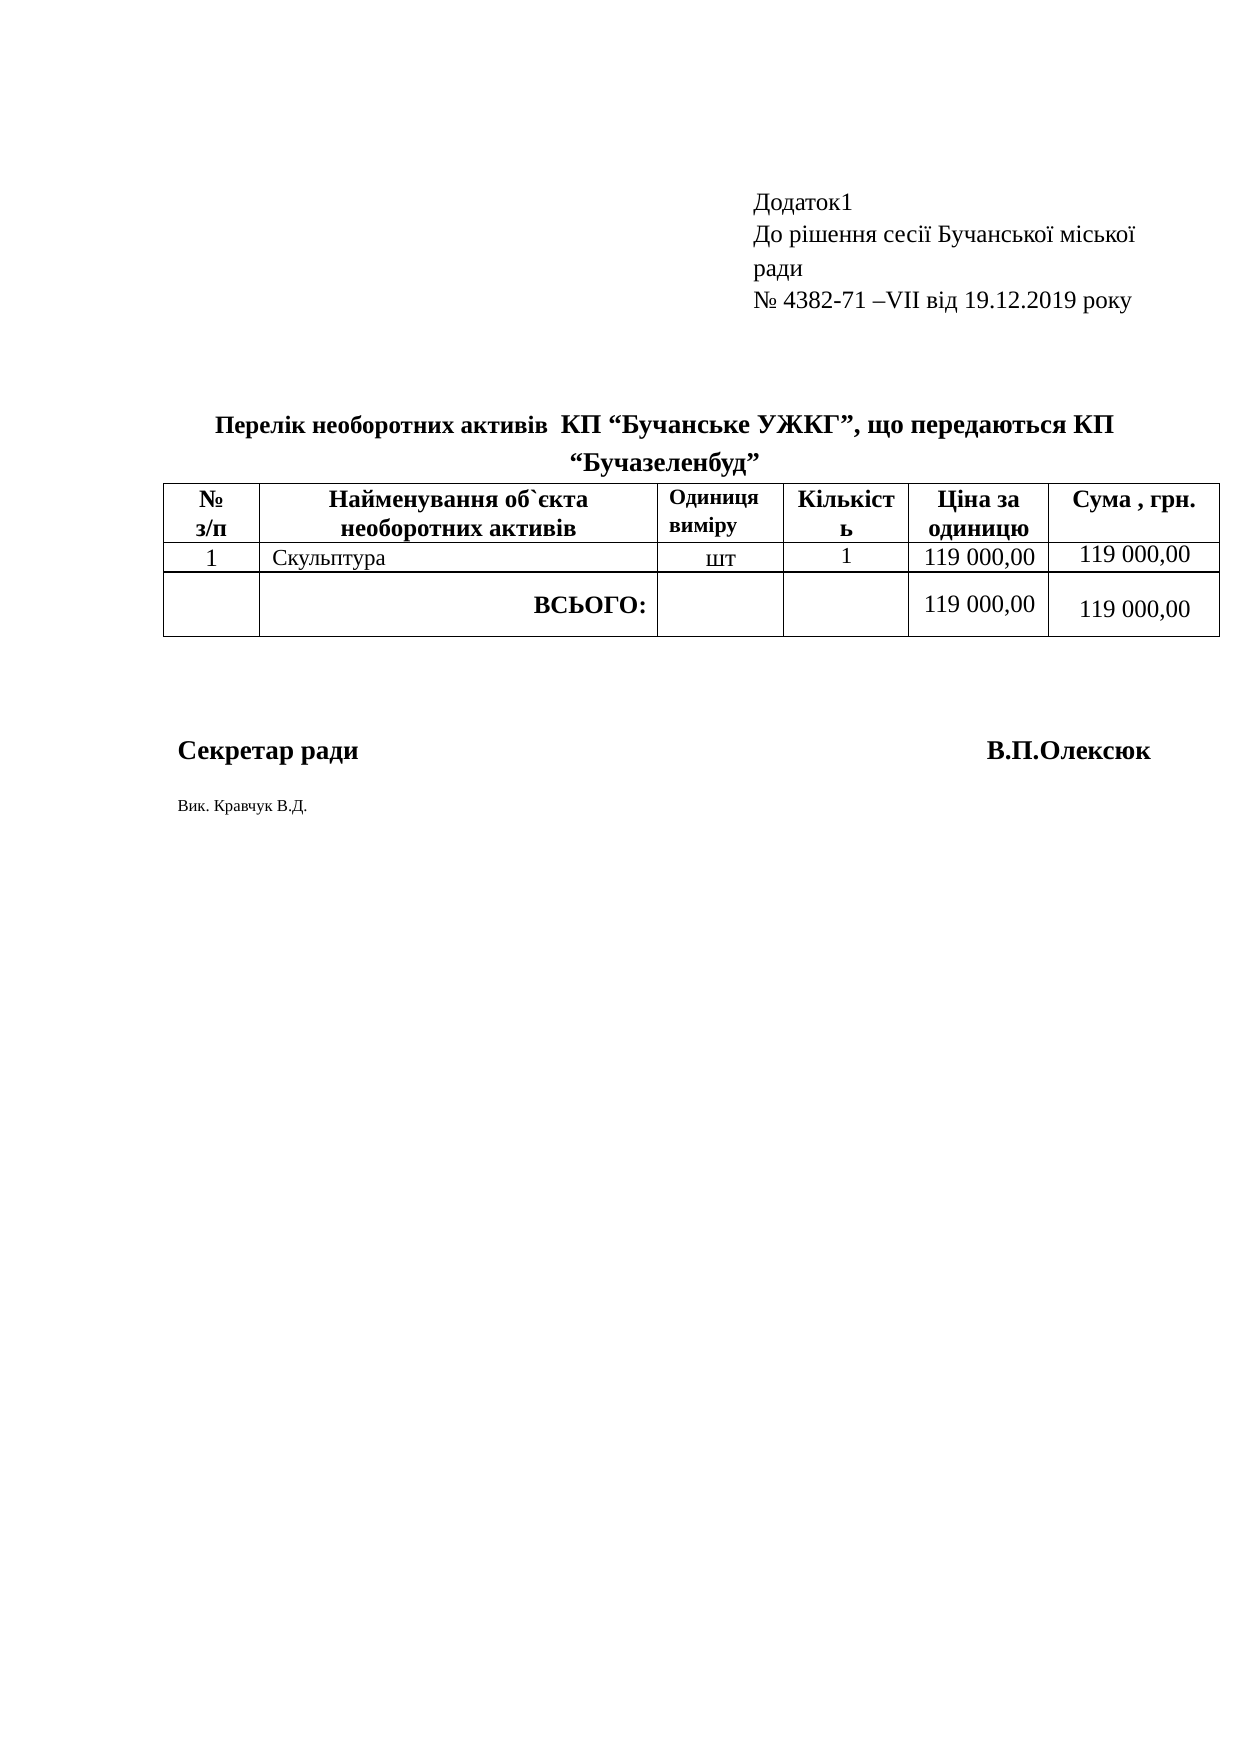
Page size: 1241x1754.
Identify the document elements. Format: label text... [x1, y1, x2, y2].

table_cell [658, 573, 783, 636]
table_header Сума , грн. [1049, 484, 1219, 542]
table_header Найменування об`єкта необоротних активів [260, 484, 657, 542]
table_cell 1 [784, 543, 908, 571]
text Перелік необоротних активів КП “Бучанське УЖКГ”, що передаються КП “Бучазеленбуд” [177, 408, 1152, 477]
table_header № з/п [164, 484, 259, 542]
table_cell 119 000,00 [909, 573, 1048, 636]
table_header Одиниця виміру [658, 484, 783, 542]
text Вик. Кравчук В.Д. [177, 796, 1152, 815]
table_header Кількість [784, 484, 908, 542]
table_cell Скульптура [260, 543, 657, 571]
table_cell [784, 573, 908, 636]
table_cell ВСЬОГО: [260, 573, 657, 636]
table_cell 119 000,00 [1049, 543, 1219, 571]
text Додаток1 До рішення сесії Бучанської міської ради № 4382-71 –VІІ від 19.12.2019 року [753, 187, 1152, 314]
table_cell 1 [164, 543, 259, 571]
table_cell [164, 573, 259, 636]
table_header Ціна за одиницю [909, 484, 1048, 542]
text Секретар ради В.П.Олексюк [177, 734, 1152, 765]
table_cell 119 000,00 [1049, 573, 1219, 636]
table_cell 119 000,00 [909, 543, 1048, 571]
table_cell шт [658, 543, 783, 571]
